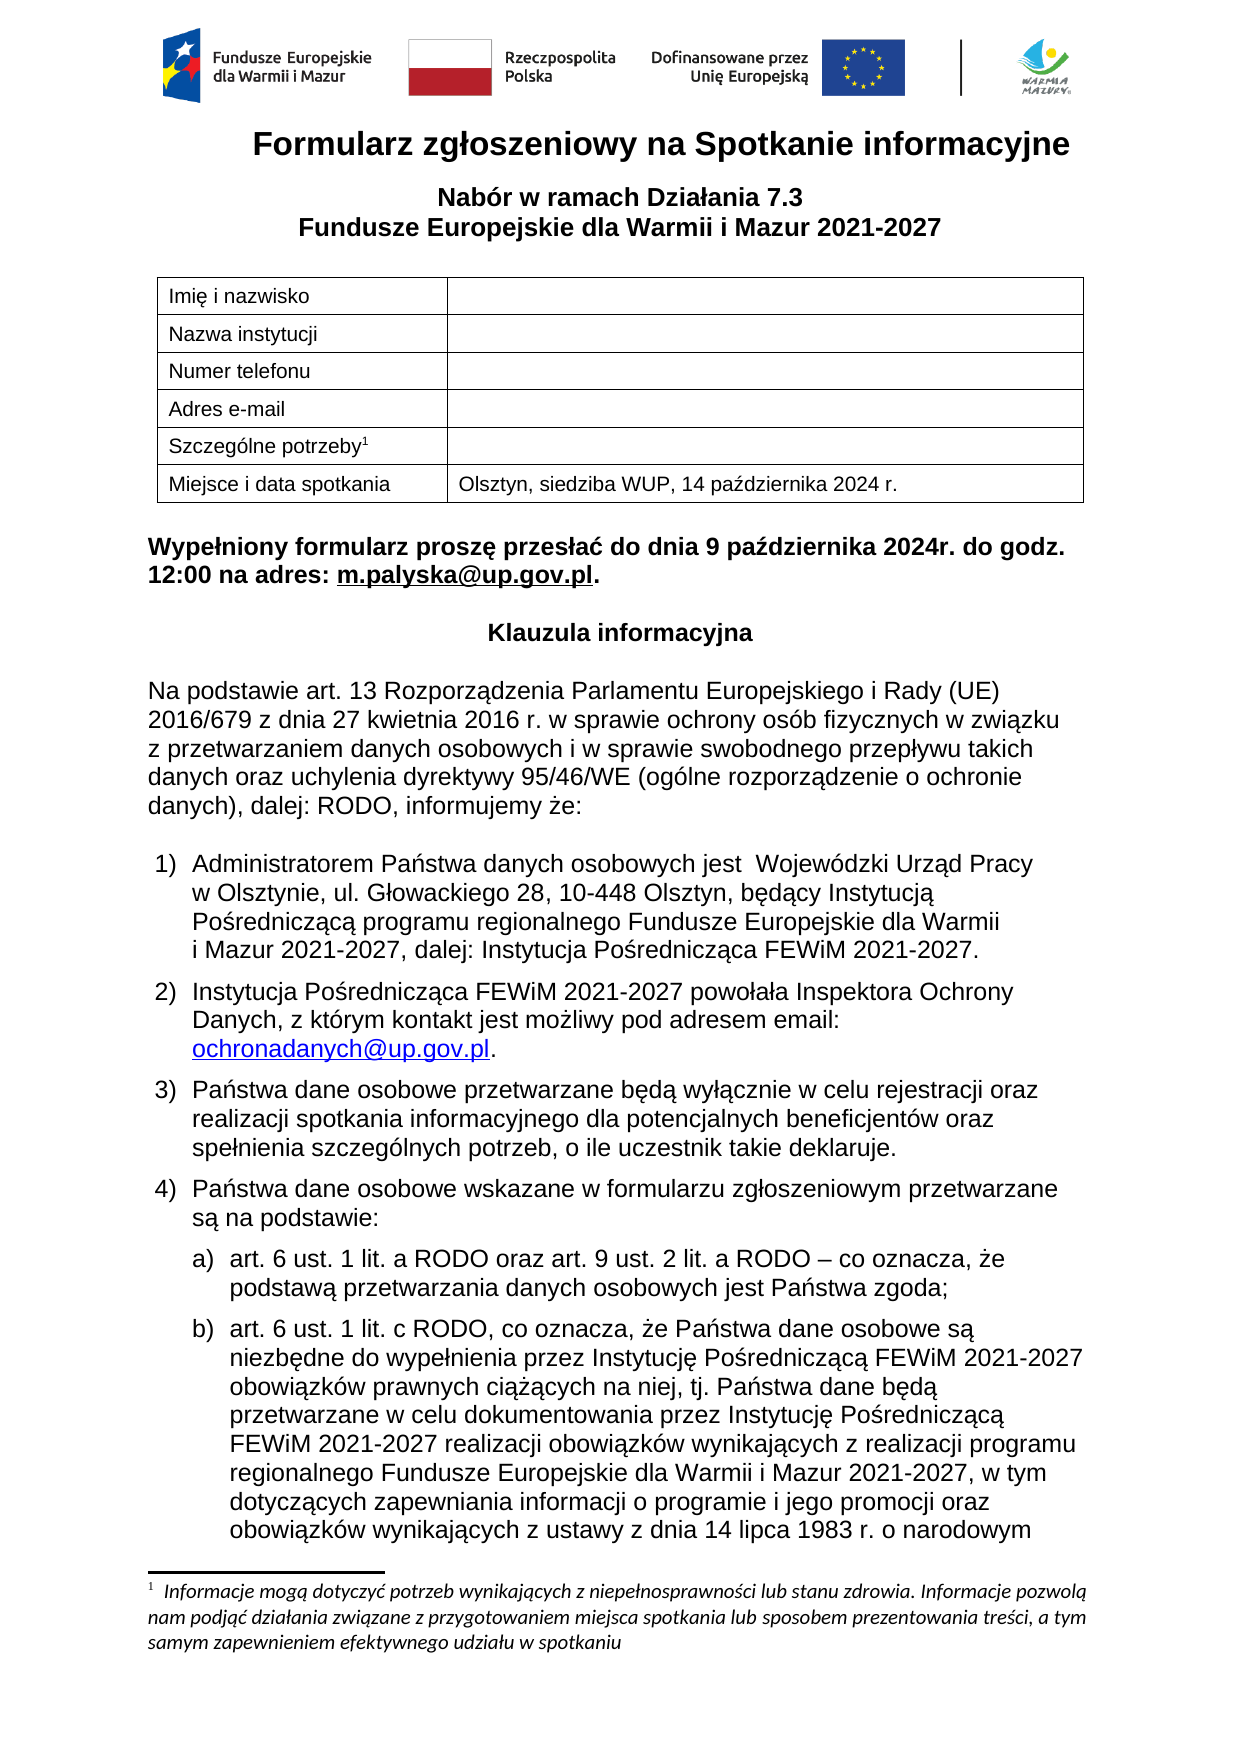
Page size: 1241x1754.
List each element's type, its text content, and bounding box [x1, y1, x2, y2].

list Administratorem Państwa danych osobowych jest Wojewódzki Urząd Pracy w Olsztynie, ul. Głowackiego 28, 10-448 Olsztyn, będący Instytucją Pośredniczącą programu regionalnego Fundusze Europejskie dla Warmii i Mazur 2021-2027, dalej: Instytucja Pośrednicząca FEWiM 2021-2027. [154, 849, 1087, 964]
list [192, 1314, 1087, 1544]
table_header [448, 278, 1083, 314]
table_cell Szczególne potrzeby [158, 428, 447, 464]
text Na podstawie art. 13 Rozporządzenia Parlamentu Europejskiego i Rady (UE) 2016/679 z dnia 27 kwietnia 2016 r. w sprawie ochrony osób fizycznych w związku z przetwarzaniem danych osobowych i w sprawie swobodnego przepływu takich danych oraz uchylenia dyrektywy 95/46/WE (ogólne rozporządzenie o ochronie danych), dalej: RODO, informujemy że: [148, 676, 1093, 820]
table_cell Nazwa instytucji [158, 315, 447, 352]
list Państwa dane osobowe przetwarzane będą wyłącznie w celu rejestracji oraz realizacji spotkania informacyjnego dla potencjalnych beneficjentów oraz spełnienia szczególnych potrzeb, o ile uczestnik takie deklaruje. [154, 1075, 1087, 1162]
text Formularz zgłoszeniowy na Spotkanie informacyjne [148, 124, 1093, 163]
table_cell Olsztyn, siedziba WUP, 14 października 2024 r. [448, 465, 1083, 502]
table_cell Miejsce i data spotkania [158, 465, 447, 502]
list Państwa dane osobowe wskazane w formularzu zgłoszeniowym przetwarzane są na podstawie: [154, 1174, 1087, 1232]
list art. 6 ust. 1 lit. a RODO oraz art. 9 ust. 2 lit. a RODO – co oznacza, że podstawą przetwarzania danych osobowych jest Państwa zgoda; [192, 1244, 1087, 1302]
picture [144, 9, 1090, 121]
table_header Imię i nazwisko [158, 278, 447, 314]
text Wypełniony formularz proszę przesłać do dnia 9 października 2024r. do godz. 12:00 na adres: m.palyska@up.gov.pl. [148, 532, 1093, 589]
text Klauzula informacyjna [148, 618, 1093, 647]
list Instytucja Pośrednicząca FEWiM 2021-2027 powołała Inspektora Ochrony Danych, z którym kontakt jest możliwy pod adresem email: ochronadanych@up.gov.pl. [154, 977, 1087, 1063]
table_cell [448, 315, 1083, 352]
table_cell [448, 428, 1083, 464]
table_cell Adres e-mail [158, 390, 447, 427]
table_cell [448, 390, 1083, 427]
table_cell [448, 353, 1083, 389]
text Nabór w ramach Działania 7.3 Fundusze Europejskie dla Warmii i Mazur 2021-2027 [148, 182, 1093, 242]
table_cell Numer telefonu [158, 353, 447, 389]
